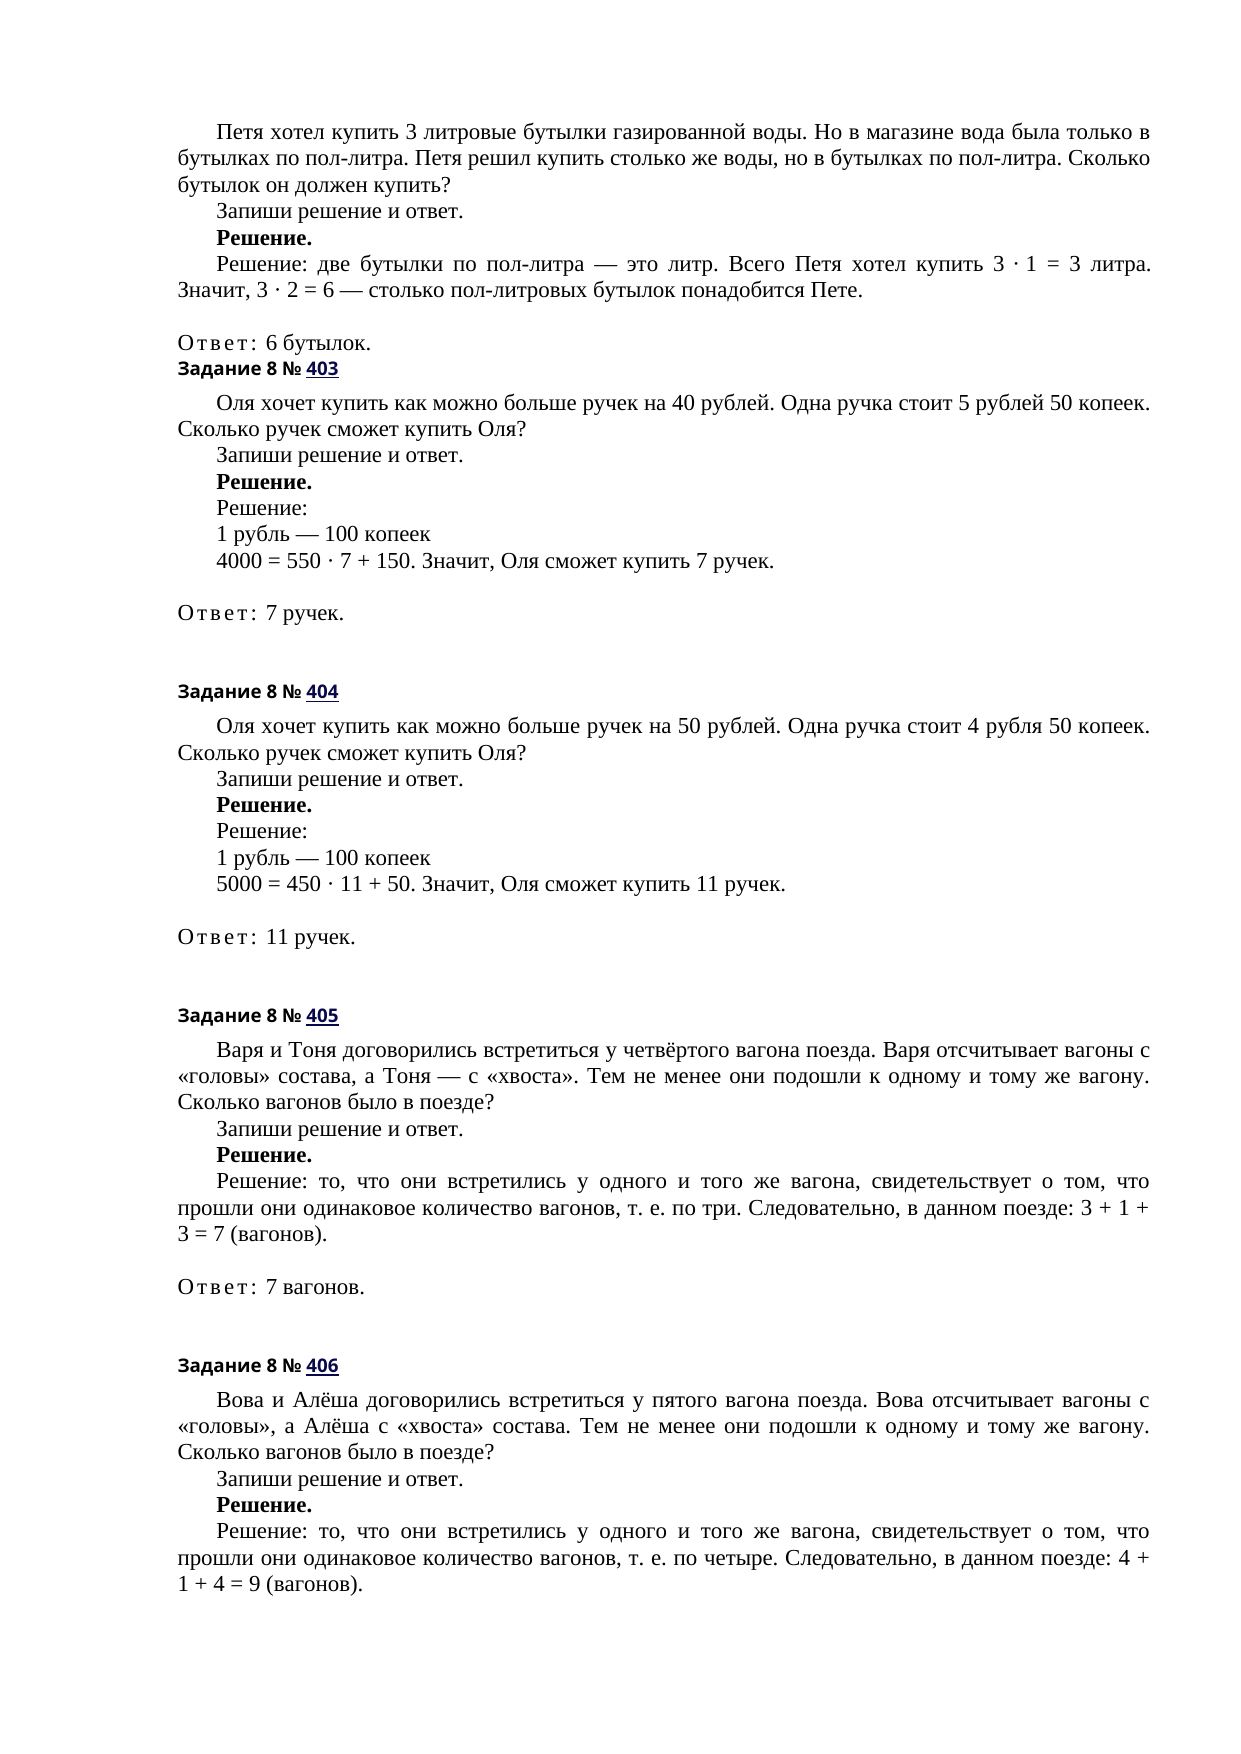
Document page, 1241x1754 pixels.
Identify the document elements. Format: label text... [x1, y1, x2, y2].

text Задание 8 № 405 [177, 1002, 1152, 1028]
text Решение: две бутылки по пол-литра — это литр. Всего Петя хотел купить 3 · 1 = 3 литра. Значит, 3 · 2 = 6 — столько пол-литровых бутылок понадобится Пете. [177, 250, 1152, 303]
text Решение: то, что они встретились у одного и того же вагона, свидетельствует о том, что прошли они одинаковое количество вагонов, т. е. по четыре. Следовательно, в данном поезде: 4 + 1 + 4 = 9 (вагонов). [177, 1517, 1152, 1596]
text Оля хочет купить как можно больше ручек на 40 рублей. Одна ручка стоит 5 рублей 50 копеек. Сколько ручек сможет купить Оля? [177, 389, 1152, 441]
text Ответ: 11 ручек. [177, 923, 1152, 949]
text 1 рубль — 100 копеек [177, 520, 1152, 547]
text 5000 = 450 · 11 + 50. Значит, Оля сможет купить 11 ручек. [177, 870, 1152, 897]
text Решение. [177, 1141, 1152, 1167]
text Решение: [177, 818, 1152, 844]
text Решение. [177, 468, 1152, 494]
text Петя хотел купить 3 литровые бутылки газированной воды. Но в магазине вода была только в бутылках по пол-литра. Петя решил купить столько же воды, но в бутылках по пол-литра. Сколько бутылок он должен купить? [177, 118, 1152, 197]
text Оля хочет купить как можно больше ручек на 50 рублей. Одна ручка стоит 4 рубля 50 копеек. Сколько ручек сможет купить Оля? [177, 712, 1152, 765]
text Ответ: 6 бутылок. [177, 329, 1152, 355]
text Решение. [177, 1491, 1152, 1517]
text Ответ: 7 ручек. [177, 599, 1152, 626]
text Задание 8 № 403 [177, 355, 1152, 381]
text Варя и Тоня договорились встретиться у четвёртого вагона поезда. Варя отсчитывает вагоны с «головы» состава, а Тоня — с «хвоста». Тем не менее они подошли к одному и тому же вагону. Сколько вагонов было в поезде? [177, 1036, 1152, 1115]
text Запиши решение и ответ. [177, 1115, 1152, 1141]
text Запиши решение и ответ. [177, 197, 1152, 223]
text 4000 = 550 · 7 + 150. Значит, Оля сможет купить 7 ручек. [177, 547, 1152, 573]
text 1 рубль — 100 копеек [177, 844, 1152, 870]
text Решение: [177, 494, 1152, 520]
text Решение. [177, 791, 1152, 818]
text Решение: то, что они встретились у одного и того же вагона, свидетельствует о том, что прошли они одинаковое количество вагонов, т. е. по три. Следовательно, в данном поезде: 3 + 1 + 3 = 7 (вагонов). [177, 1167, 1152, 1247]
text Ответ: 7 вагонов. [177, 1273, 1152, 1299]
text Вова и Алёша договорились встретиться у пятого вагона поезда. Вова отсчитывает вагоны с «головы», а Алёша с «хвоста» состава. Тем не менее они подошли к одному и тому же вагону. Сколько вагонов было в поезде? [177, 1386, 1152, 1465]
text Запиши решение и ответ. [177, 765, 1152, 791]
text Задание 8 № 406 [177, 1352, 1152, 1378]
text Задание 8 № 404 [177, 679, 1152, 704]
text Запиши решение и ответ. [177, 1465, 1152, 1491]
text Запиши решение и ответ. [177, 441, 1152, 468]
text Решение. [177, 223, 1152, 250]
